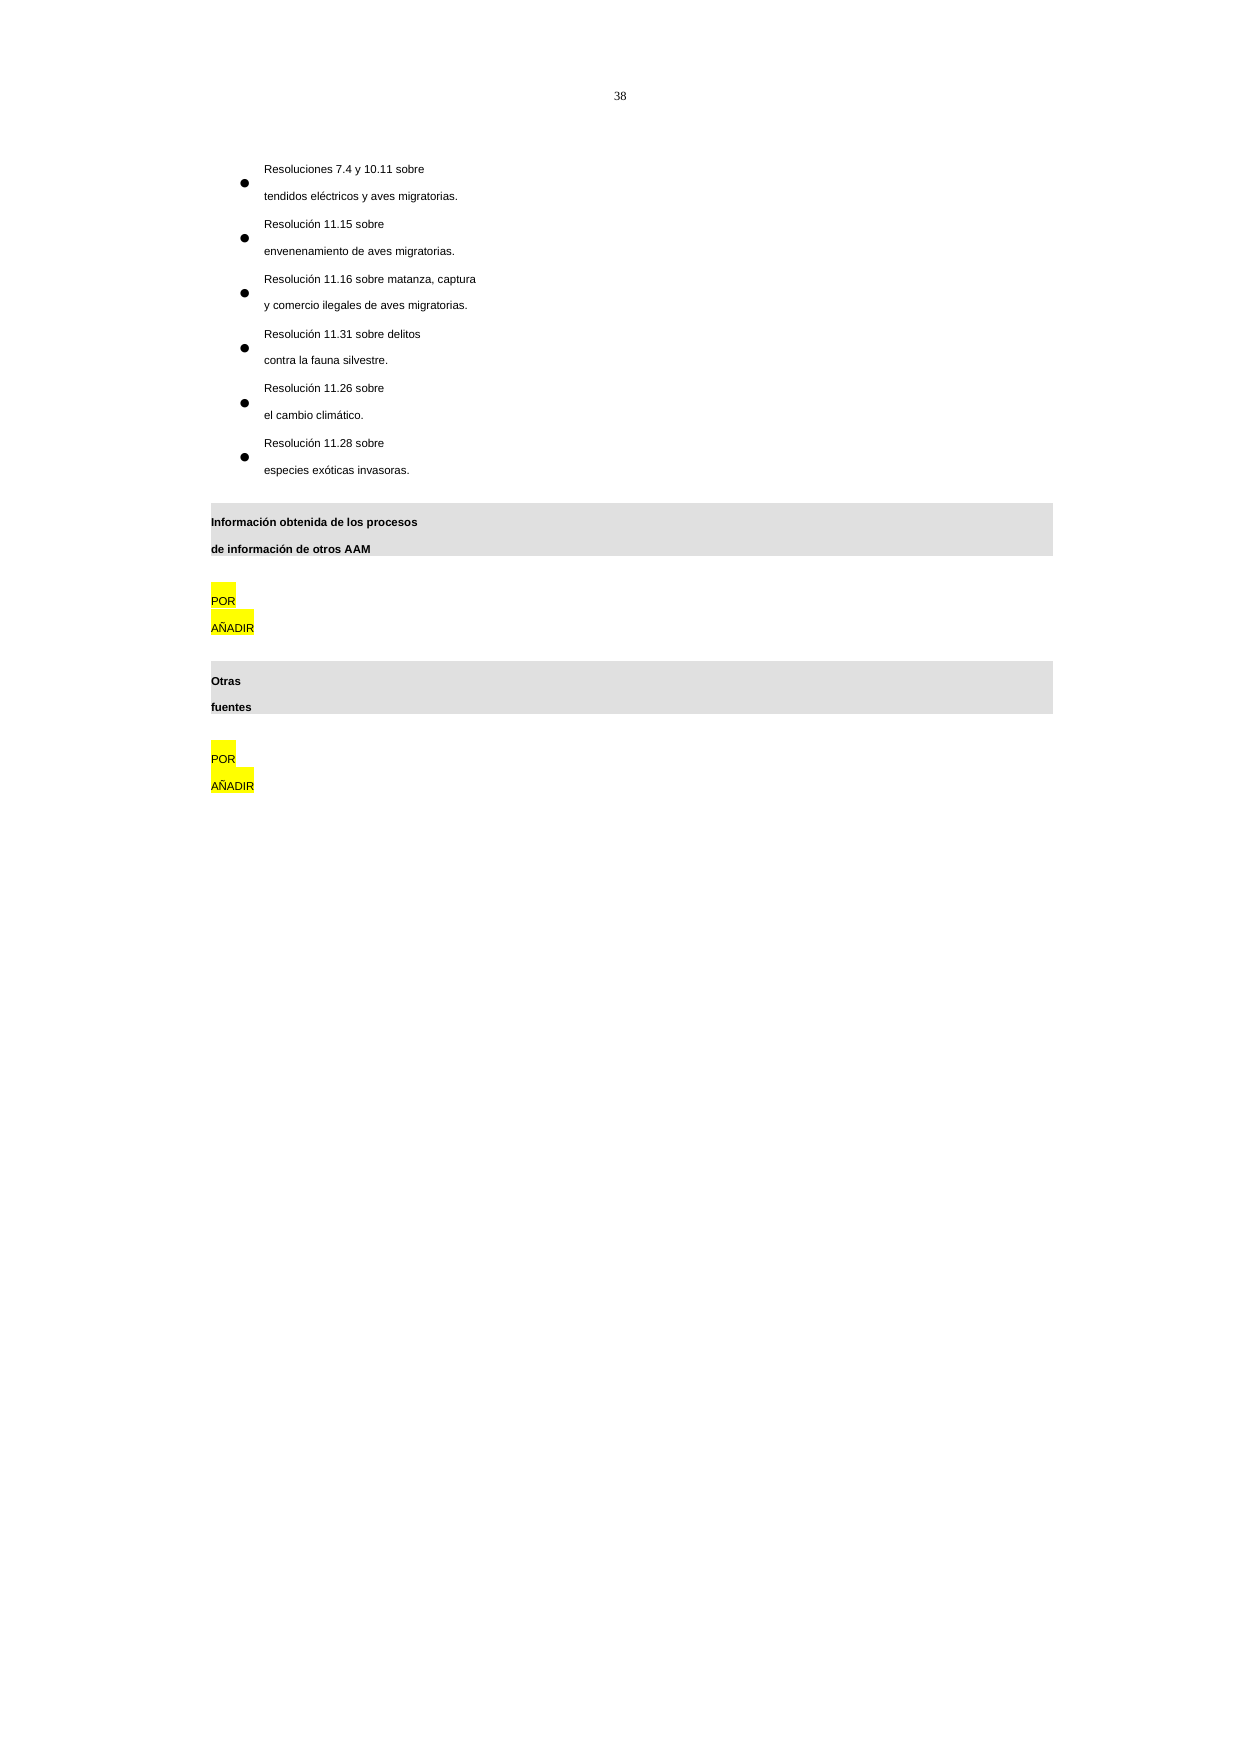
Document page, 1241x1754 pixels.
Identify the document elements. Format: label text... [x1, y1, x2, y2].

list Resoluciones 7.4 y 10.11 sobre tendidos eléctricos y aves migratorias. [240, 150, 1053, 203]
list Resolución 11.15 sobre envenenamiento de aves migratorias. [240, 205, 1053, 257]
list Resolución 11.31 sobre delitos contra la fauna silvestre. [240, 314, 1053, 367]
text POR AÑADIR [211, 582, 1053, 635]
text Otras fuentes [211, 661, 1053, 714]
list Resolución 11.26 sobre el cambio climático. [240, 369, 1053, 422]
text POR AÑADIR [236, 740, 1053, 793]
list Resolución 11.28 sobre especies exóticas invasoras. [240, 424, 1053, 477]
list Resolución 11.16 sobre matanza, captura y comercio ilegales de aves migratorias. [240, 259, 1053, 312]
text Información obtenida de los procesos de información de otros AAM [211, 503, 1053, 556]
